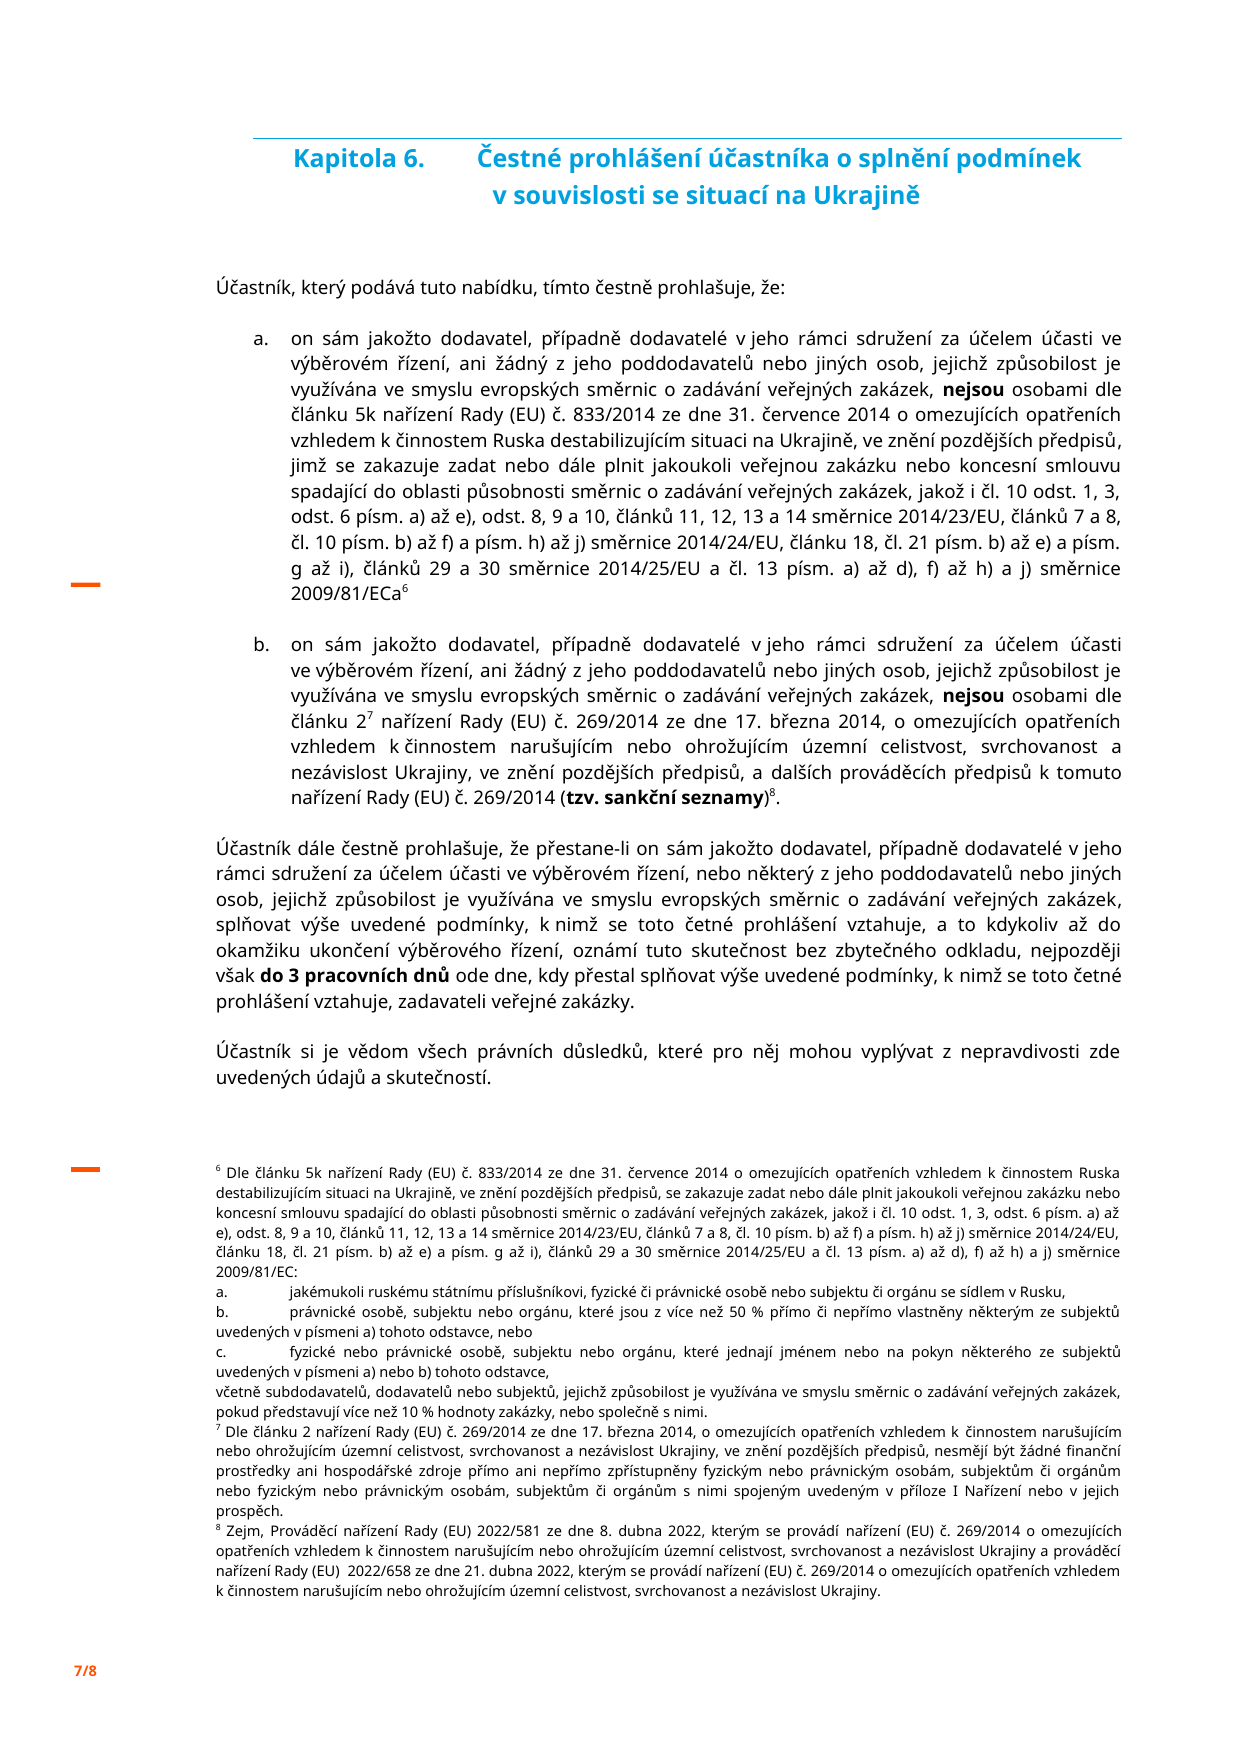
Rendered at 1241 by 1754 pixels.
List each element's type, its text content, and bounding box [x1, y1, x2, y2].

list on sám jakožto dodavatel, případně dodavatelé v jeho rámci sdružení za účelem účasti ve výběrovém řízení, ani žádný z jeho poddodavatelů nebo jiných osob, jejichž způsobilost je využívána ve smyslu evropských směrnic o zadávání veřejných zakázek, nejsou osobami dle článku 5k nařízení Rady (EU) č. 833/2014 ze dne 31. července 2014 o omezujících opatřeních vzhledem k činnostem Ruska destabilizujícím situaci na Ukrajině, ve znění pozdějších předpisů, jimž se zakazuje zadat nebo dále plnit jakoukoli veřejnou zakázku nebo koncesní smlouvu spadající do oblasti působnosti směrnic o zadávání veřejných zakázek, jakož i čl. 10 odst. 1, 3, odst. 6 písm. a) až e), odst. 8, 9 a 10, článků 11, 12, 13 a 14 směrnice 2014/23/EU, článků 7 a 8, čl. 10 písm. b) až f) a písm. h) až j) směrnice 2014/24/EU, článku 18, čl. 21 písm. b) až e) a písm. g až i), článků 29 a 30 směrnice 2014/25/EU a čl. 13 písm. a) až d), f) až h) a j) směrnice 2009/81/ECa [253, 325, 1122, 606]
text Účastník dále čestně prohlašuje, že přestane-li on sám jakožto dodavatel, případně dodavatelé v jeho rámci sdružení za účelem účasti ve výběrovém řízení, nebo některý z jeho poddodavatelů nebo jiných osob, jejichž způsobilost je využívána ve smyslu evropských směrnic o zadávání veřejných zakázek, splňovat výše uvedené podmínky, k nimž se toto četné prohlášení vztahuje, a to kdykoliv až do okamžiku ukončení výběrového řízení, oznámí tuto skutečnost bez zbytečného odkladu, nejpozději však do 3 pracovních dnů ode dne, kdy přestal splňovat výše uvedené podmínky, k nimž se toto četné prohlášení vztahuje, zadavateli veřejné zakázky. [216, 835, 1122, 1014]
subtitle Čestné prohlášení účastníka o splnění podmínek v souvislosti se situací na Ukrajině [253, 139, 1122, 212]
text Účastník, který podává tuto nabídku, tímto čestně prohlašuje, že: [216, 274, 1122, 300]
text Účastník si je vědom všech právních důsledků, které pro něj mohou vyplývat z nepravdivosti zde uvedených údajů a skutečností. [216, 1039, 1122, 1090]
list on sám jakožto dodavatel, případně dodavatelé v jeho rámci sdružení za účelem účasti ve výběrovém řízení, ani žádný z jeho poddodavatelů nebo jiných osob, jejichž způsobilost je využívána ve smyslu evropských směrnic o zadávání veřejných zakázek, nejsou osobami dle článku 2 nařízení Rady (EU) č. 269/2014 ze dne 17. března 2014, o omezujících opatřeních vzhledem k činnostem narušujícím nebo ohrožujícím územní celistvost, svrchovanost a nezávislost Ukrajiny, ve znění pozdějších předpisů, a dalších prováděcích předpisů k tomuto nařízení Rady (EU) č. 269/2014 (tzv. sankční seznamy). [253, 631, 1122, 810]
